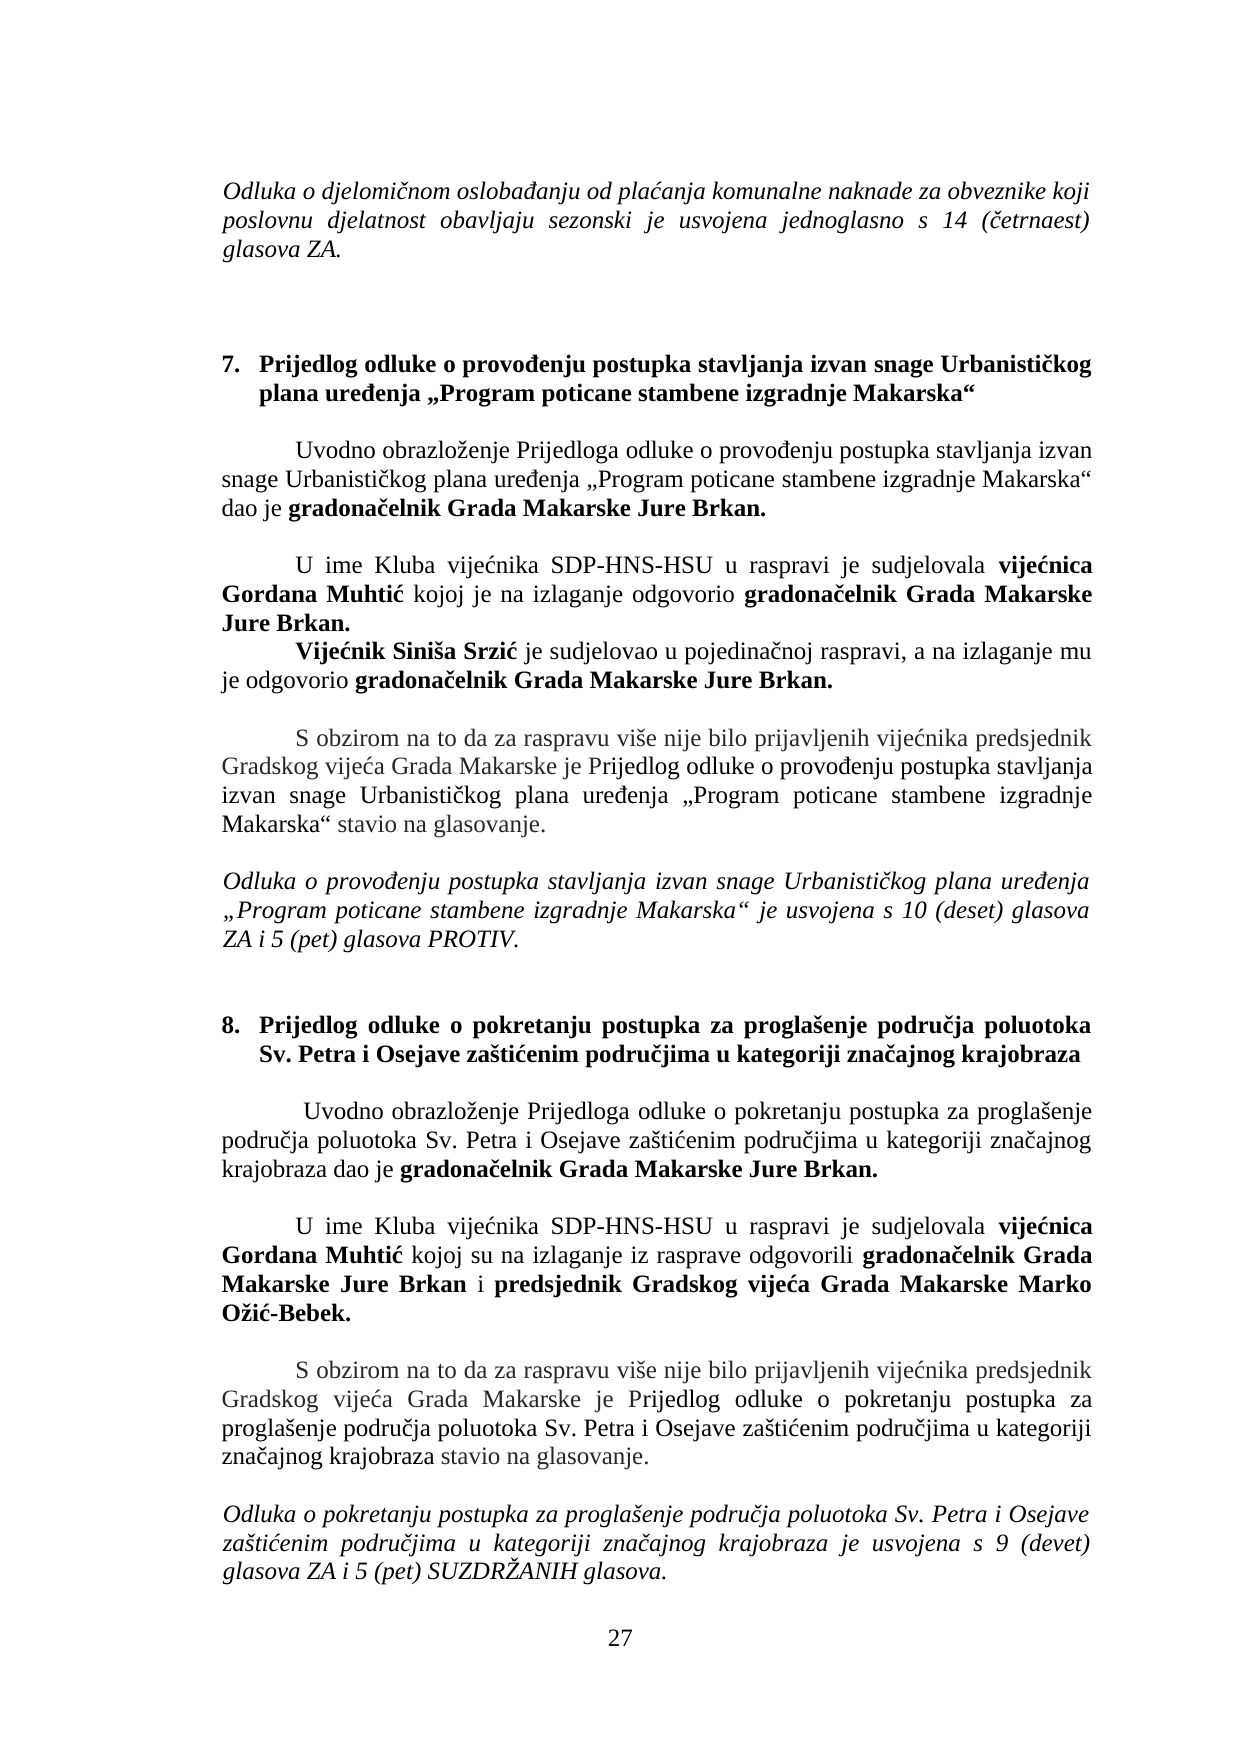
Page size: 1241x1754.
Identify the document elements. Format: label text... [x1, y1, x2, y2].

text S obzirom na to da za raspravu više nije bilo prijavljenih vijećnika predsjednik Gradskog vijeća Grada Makarske je Prijedlog odluke o pokretanju postupka za proglašenje područja poluotoka Sv. Petra i Osejave zaštićenim područjima u kategoriji značajnog krajobraza stavio na glasovanje. [221, 1355, 1093, 1470]
text Odluka o pokretanju postupka za proglašenje područja poluotoka Sv. Petra i Osejave zaštićenim područjima u kategoriji značajnog krajobraza je usvojena s 9 (devet) glasova ZA i 5 (pet) SUZDRŽANIH glasova. [223, 1499, 1093, 1585]
list Prijedlog odluke o pokretanju postupka za proglašenje područja poluotoka Sv. Petra i Osejave zaštićenim područjima u kategoriji značajnog krajobraza [221, 1010, 1093, 1068]
text Odluka o provođenju postupka stavljanja izvan snage Urbanističkog plana uređenja „Program poticane stambene izgradnje Makarska“ je usvojena s 10 (deset) glasova ZA i 5 (pet) glasova PROTIV. [223, 866, 1093, 953]
text Odluka o djelomičnom oslobađanju od plaćanja komunalne naknade za obveznike koji poslovnu djelatnost obavljaju sezonski je usvojena jednoglasno s 14 (četrnaest) glasova ZA. [223, 176, 1093, 263]
text Vijećnik Siniša Srzić je sudjelovao u pojedinačnoj raspravi, a na izlaganje mu je odgovorio gradonačelnik Grada Makarske Jure Brkan. [221, 636, 1093, 694]
text S obzirom na to da za raspravu više nije bilo prijavljenih vijećnika predsjednik Gradskog vijeća Grada Makarske je Prijedlog odluke o provođenju postupka stavljanja izvan snage Urbanističkog plana uređenja „Program poticane stambene izgradnje Makarska“ stavio na glasovanje. [221, 723, 1093, 838]
text Uvodno obrazloženje Prijedloga odluke o pokretanju postupka za proglašenje područja poluotoka Sv. Petra i Osejave zaštićenim područjima u kategoriji značajnog krajobraza dao je gradonačelnik Grada Makarske Jure Brkan. [221, 1096, 1093, 1183]
text U ime Kluba vijećnika SDP-HNS-HSU u raspravi je sudjelovala vijećnica Gordana Muhtić kojoj su na izlaganje iz rasprave odgovorili gradonačelnik Grada Makarske Jure Brkan i predsjednik Gradskog vijeća Grada Makarske Marko Ožić-Bebek. [221, 1211, 1093, 1326]
text Uvodno obrazloženje Prijedloga odluke o provođenju postupka stavljanja izvan snage Urbanističkog plana uređenja „Program poticane stambene izgradnje Makarska“ dao je gradonačelnik Grada Makarske Jure Brkan. [221, 435, 1093, 521]
list Prijedlog odluke o provođenju postupka stavljanja izvan snage Urbanističkog plana uređenja „Program poticane stambene izgradnje Makarska“ [221, 349, 1093, 406]
text U ime Kluba vijećnika SDP-HNS-HSU u raspravi je sudjelovala vijećnica Gordana Muhtić kojoj je na izlaganje odgovorio gradonačelnik Grada Makarske Jure Brkan. [221, 550, 1093, 636]
